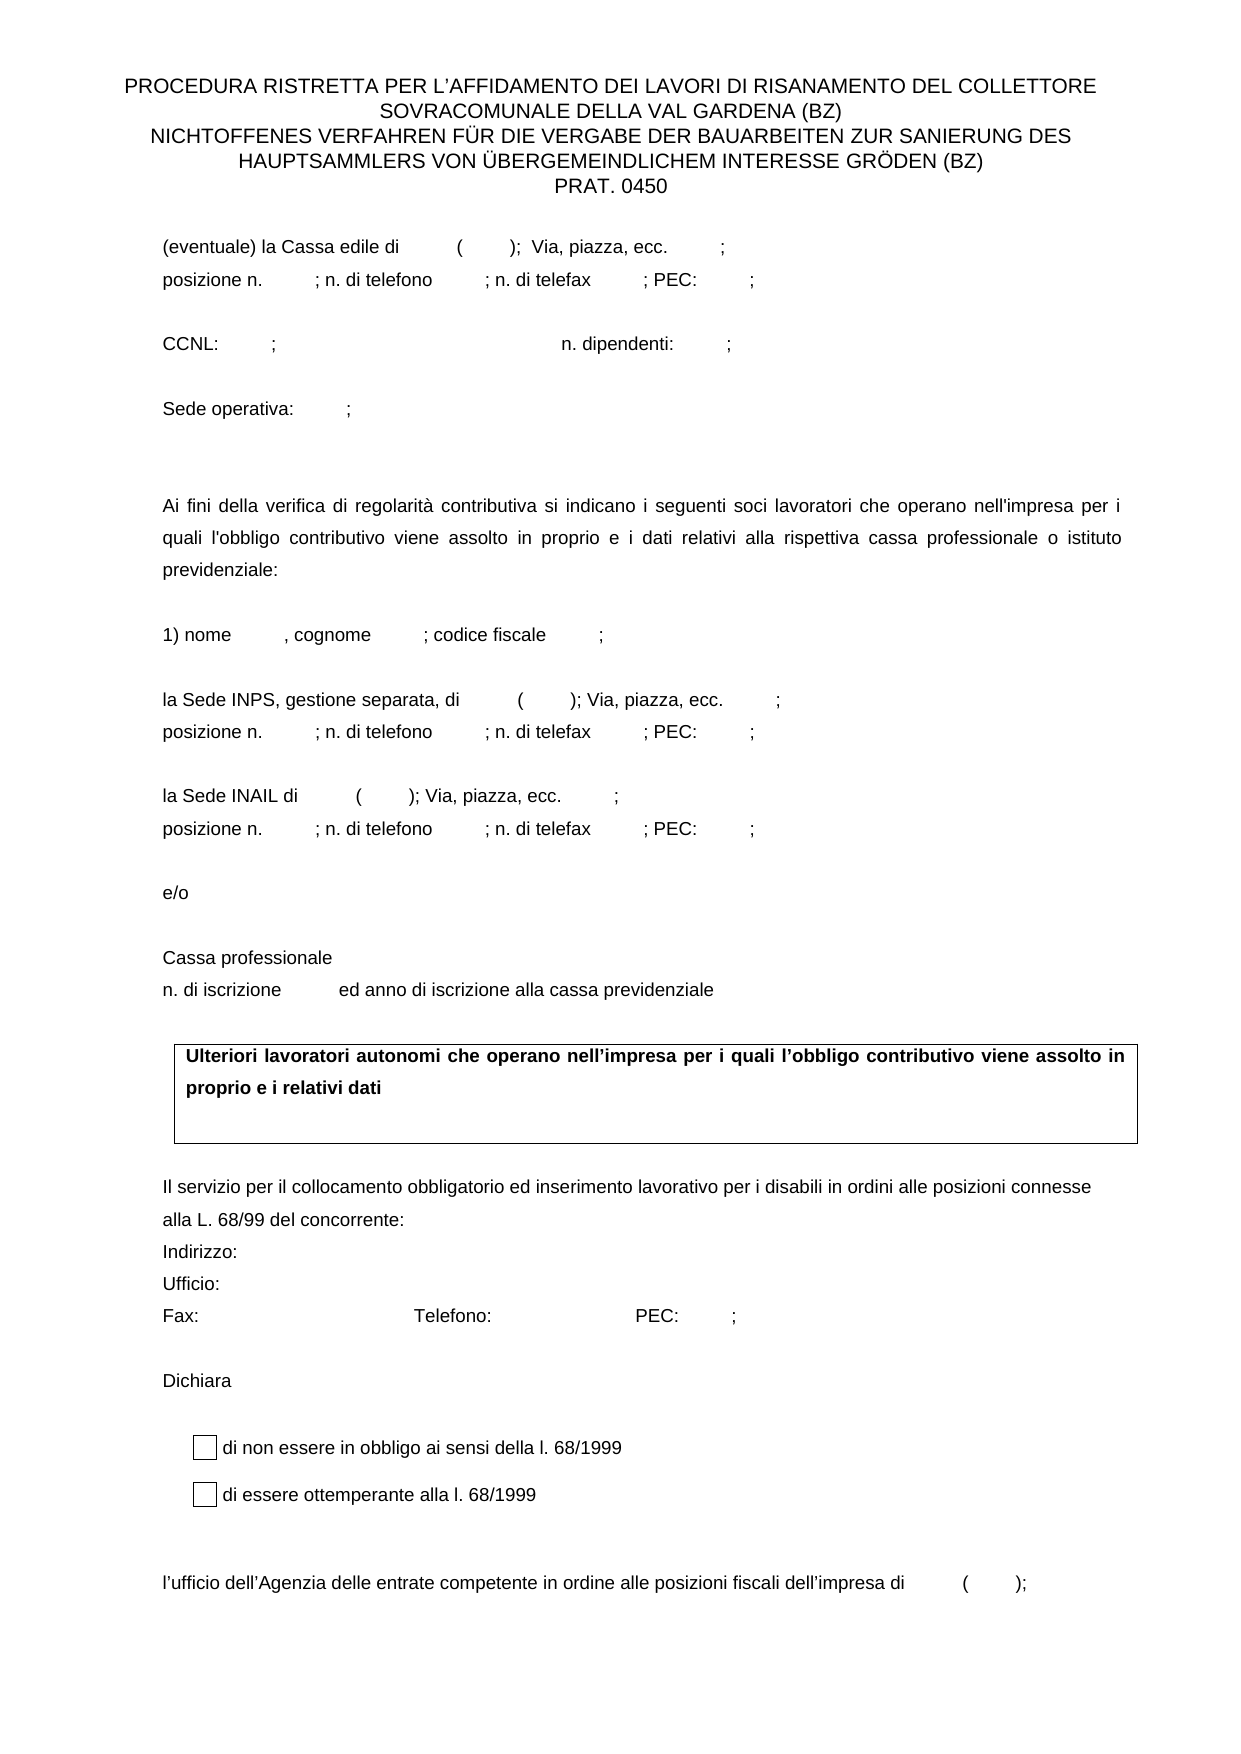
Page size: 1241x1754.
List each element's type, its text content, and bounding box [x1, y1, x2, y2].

text Il servizio per il collocamento obbligatorio ed inserimento lavorativo per i disabili in ordini alle posizioni connesse alla L. 68/99 del concorrente: [162, 1176, 1122, 1230]
text la Sede INPS, gestione separata, di ( ); Via, piazza, ecc. ; [162, 688, 1122, 710]
text Ufficio: [118, 1273, 1122, 1294]
text di essere ottemperante alla l. 68/1999 [192, 1481, 1122, 1507]
text Sede operativa: ; [162, 398, 1122, 419]
text Dichiara [118, 1370, 1122, 1391]
text (eventuale) la Cassa edile di ( ); Via, piazza, ecc. ; [162, 236, 1122, 258]
text n. di iscrizione ed anno di iscrizione alla cassa previdenziale [162, 979, 1122, 1001]
text 1) nome , cognome ; codice fiscale ; [162, 624, 1122, 645]
text posizione n. ; n. di telefono ; n. di telefax ; PEC: ; [162, 817, 1122, 839]
text di non essere in obbligo ai sensi della l. 68/1999 [192, 1434, 1122, 1460]
text l’ufficio dell’Agenzia delle entrate competente in ordine alle posizioni fiscali dell’impresa di ( ); [162, 1572, 1122, 1593]
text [162, 268, 1122, 290]
text Cassa professionale [162, 947, 1122, 968]
text CCNL: ; n. dipendenti: ; [162, 333, 1122, 355]
text Indirizzo: [118, 1241, 1122, 1262]
text Ai fini della verifica di regolarità contributiva si indicano i seguenti soci lavoratori che operano nell'impresa per i quali l'obbligo contributivo viene assolto in proprio e i dati relativi alla rispettiva cassa professionale o istituto previdenziale: [162, 494, 1122, 581]
text e/o [162, 882, 1122, 904]
text posizione n. ; n. di telefono ; n. di telefax ; PEC: ; [162, 721, 1122, 742]
table_header Ulteriori lavoratori autonomi che operano nell’impresa per i quali l’obbligo contributivo viene assolto in proprio e i relativi dati [175, 1045, 1137, 1143]
text Fax: Telefono: PEC: ; [118, 1305, 1122, 1327]
text la Sede INAIL di ( ); Via, piazza, ecc. ; [162, 785, 1122, 807]
